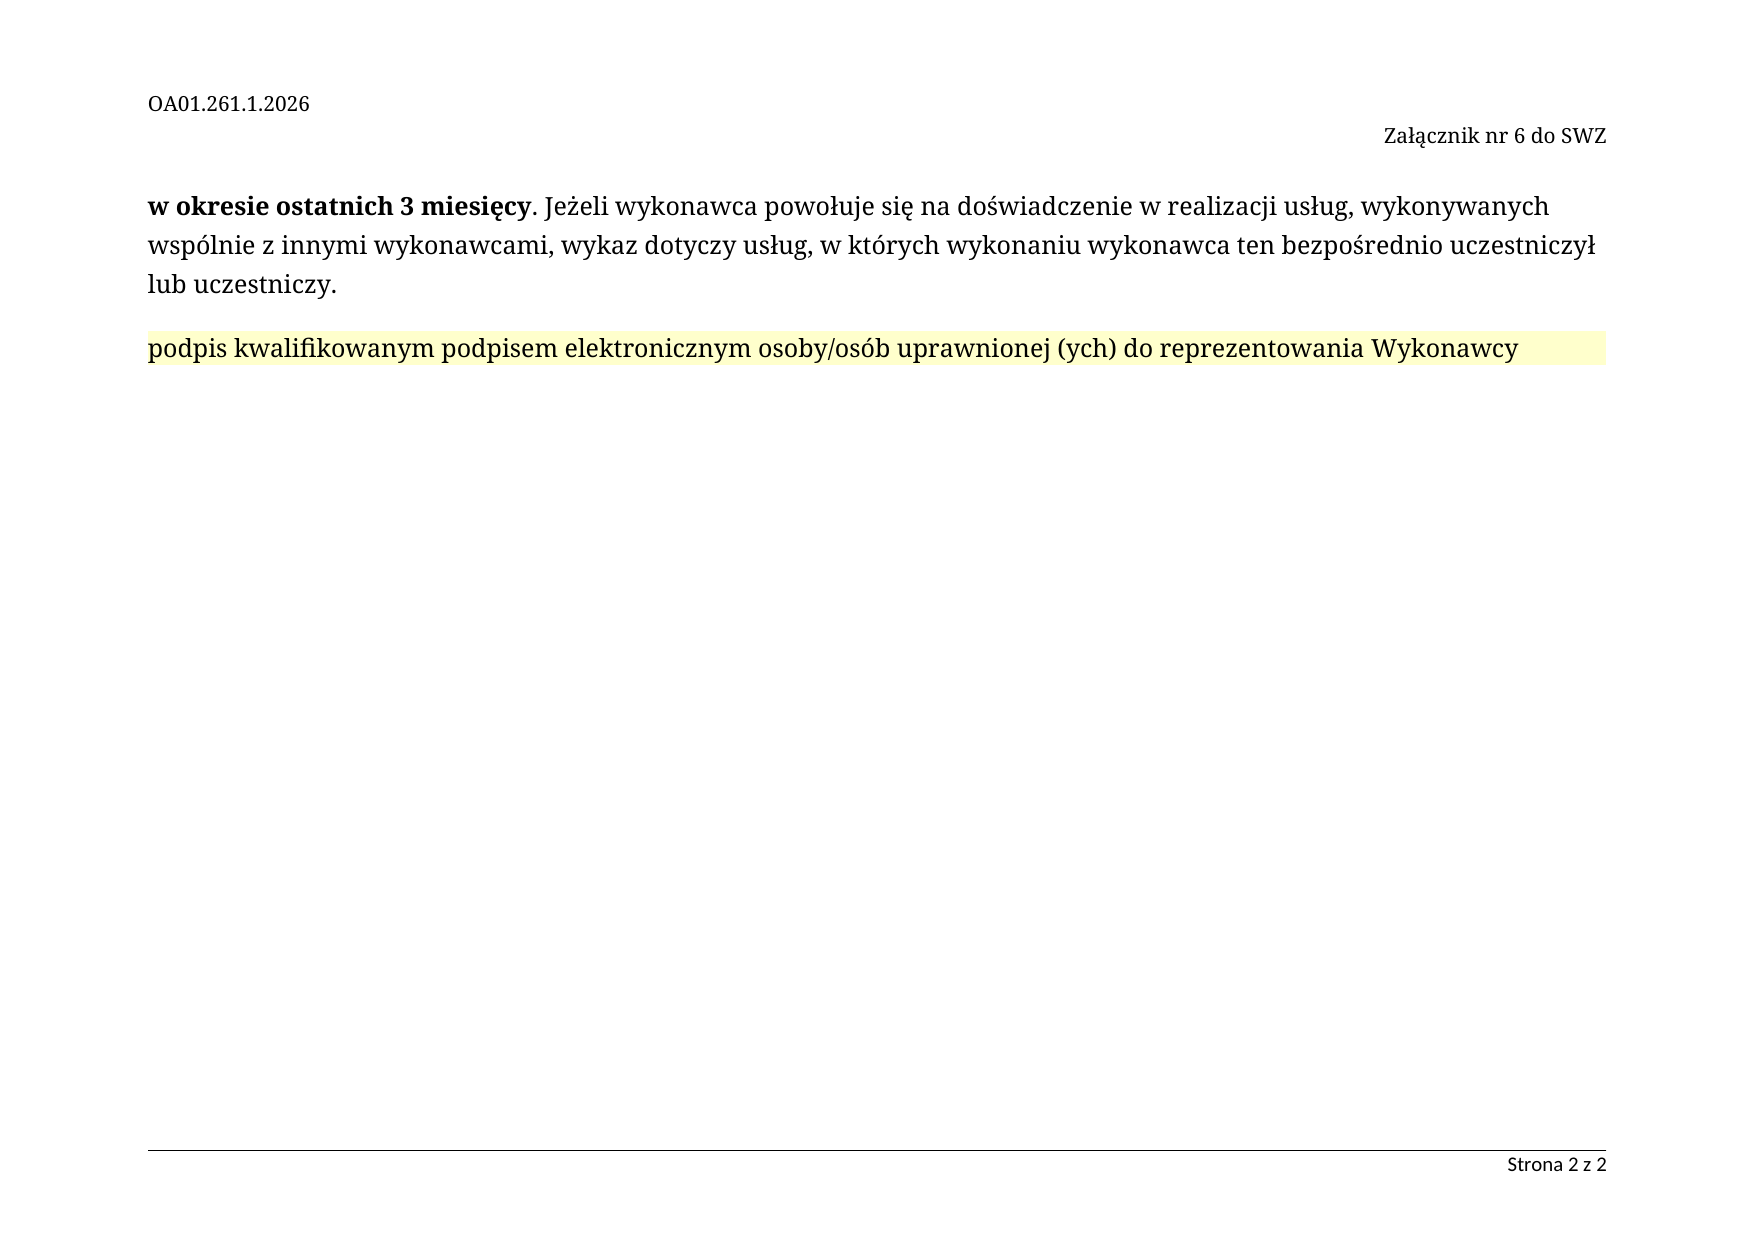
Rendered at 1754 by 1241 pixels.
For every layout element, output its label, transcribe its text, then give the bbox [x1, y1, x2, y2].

text podpis kwalifikowanym podpisem elektronicznym osoby/osób uprawnionej (ych) do reprezentowania Wykonawcy [148, 331, 1606, 365]
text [148, 189, 1606, 301]
